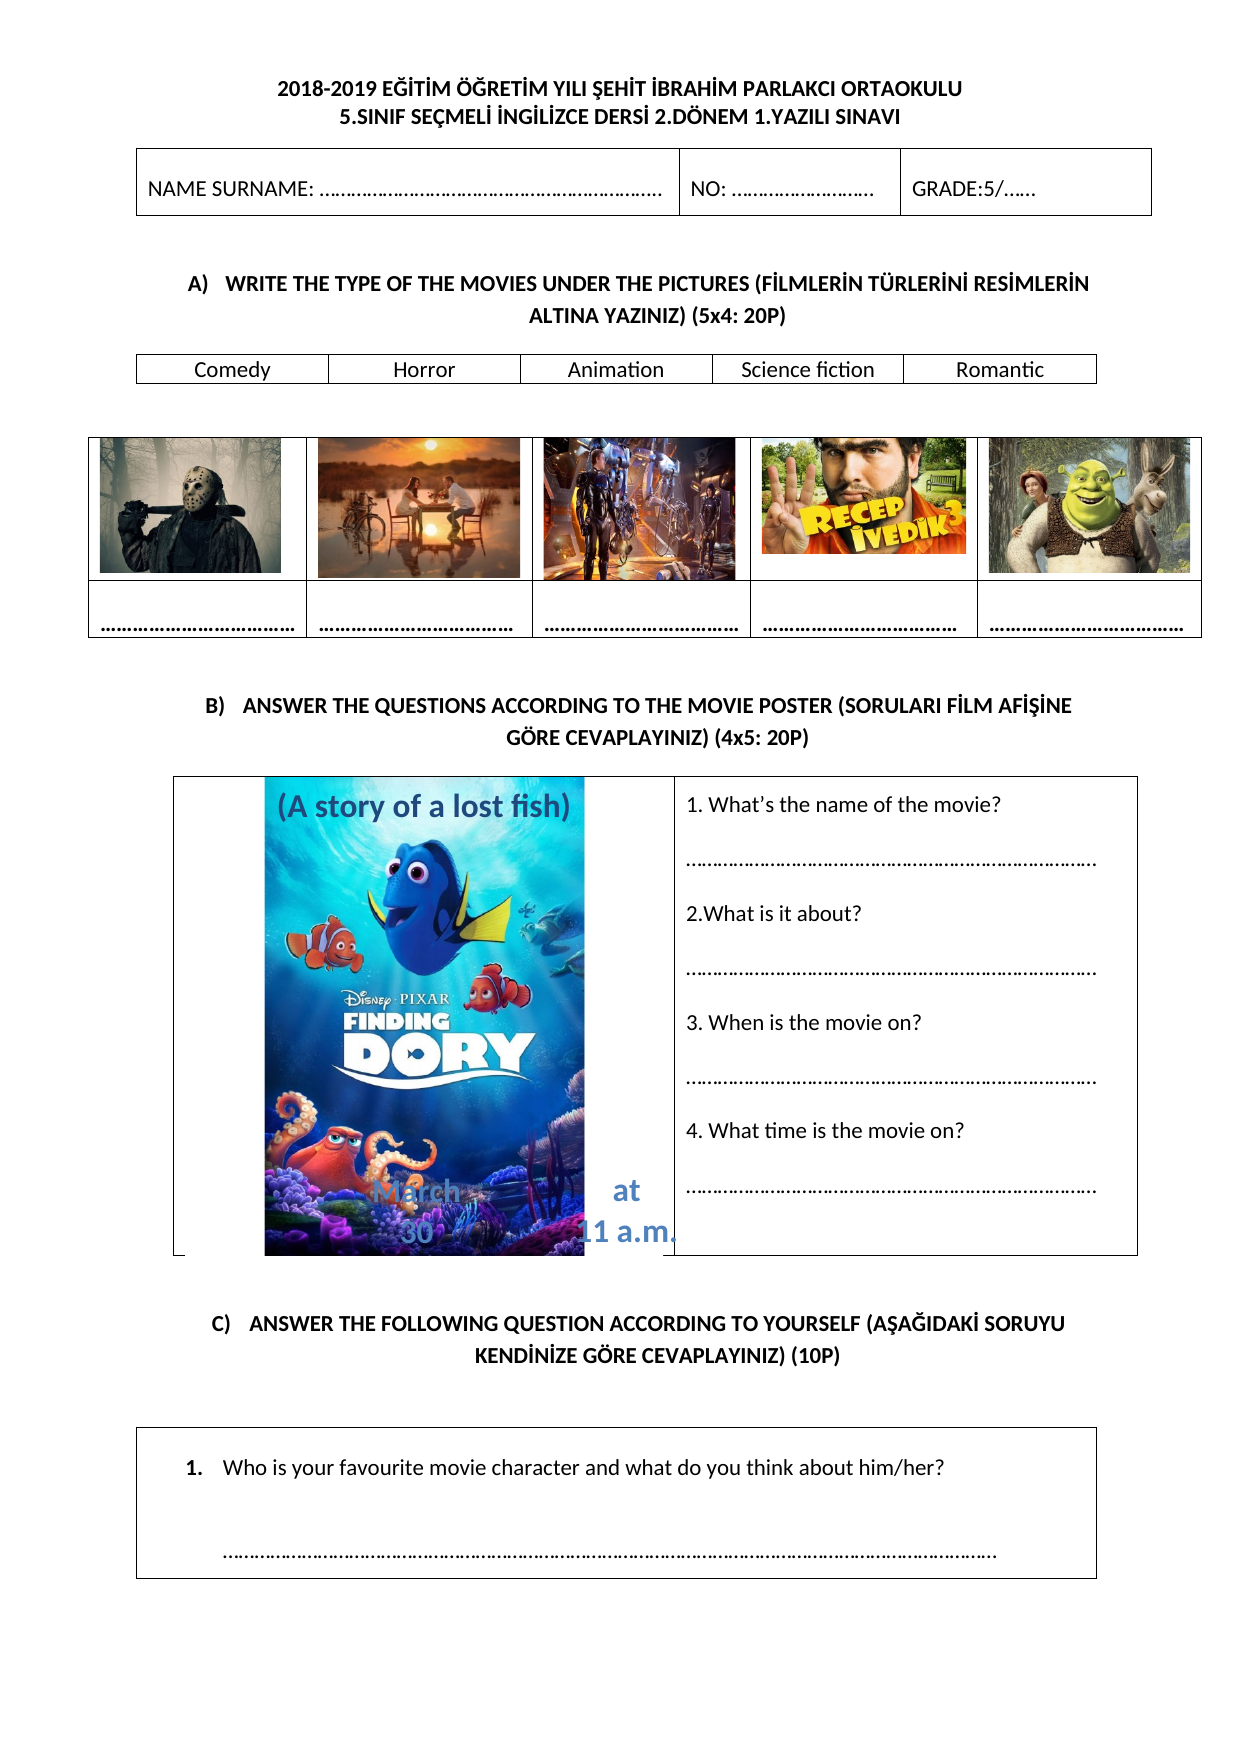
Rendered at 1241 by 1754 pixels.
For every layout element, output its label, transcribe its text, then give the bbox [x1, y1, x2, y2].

picture [318, 438, 521, 578]
picture [185, 777, 664, 1256]
table_header NAME SURNAME: ……………………………………………………….. [137, 149, 679, 215]
table_header NO: ……………………… [680, 149, 900, 215]
table_header [174, 777, 185, 1255]
list WRITE THE TYPE OF THE MOVIES UNDER THE PICTURES (FİLMLERİN TÜRLERİNİ RESİMLERİN ALTINA YAZINIZ) (5x4: 20P) [185, 269, 1093, 329]
table_header [533, 438, 543, 580]
table_header GRADE:5/…… [901, 149, 1151, 215]
picture [761, 438, 967, 554]
table_cell ……………………………… [307, 581, 532, 637]
table_cell ……………………………… [533, 581, 750, 637]
table_header [307, 438, 532, 580]
table_header Science fiction [713, 355, 903, 383]
picture [543, 438, 736, 580]
table_header Who is your favourite movie character and what do you think about him/her? ………………………………………………………………………………………………………………………………… [137, 1428, 1096, 1578]
table_header [978, 438, 1201, 580]
table_header Romantic [904, 355, 1096, 383]
table_header Horror [329, 355, 520, 383]
table_cell ……………………………… [978, 581, 1201, 637]
list ANSWER THE QUESTIONS ACCORDING TO THE MOVIE POSTER (SORULARI FİLM AFİŞİNE GÖRE CEVAPLAYINIZ) (4x5: 20P) [185, 691, 1093, 751]
list ANSWER THE FOLLOWING QUESTION ACCORDING TO YOURSELF (AŞAĞIDAKİ SORUYU KENDİNİZE GÖRE CEVAPLAYINIZ) (10P) [185, 1309, 1093, 1369]
table_header [89, 438, 306, 580]
table_header [736, 438, 750, 580]
table_header Animation [521, 355, 712, 383]
table_header Comedy [137, 355, 328, 383]
table_cell ……………………………… [751, 581, 977, 637]
picture [988, 438, 1191, 573]
table_header [664, 777, 674, 1255]
table_cell ……………………………… [89, 581, 306, 637]
table_header 1. What’s the name of the movie? …………………………………………………………………… 2.What is it about? …………………………………………………………………… 3. When is the movie on? …………………………………………………………………… 4. What time is the movie on? …………………………………………………………………… [675, 777, 1137, 1255]
table_header [751, 438, 977, 580]
picture [99, 438, 281, 573]
